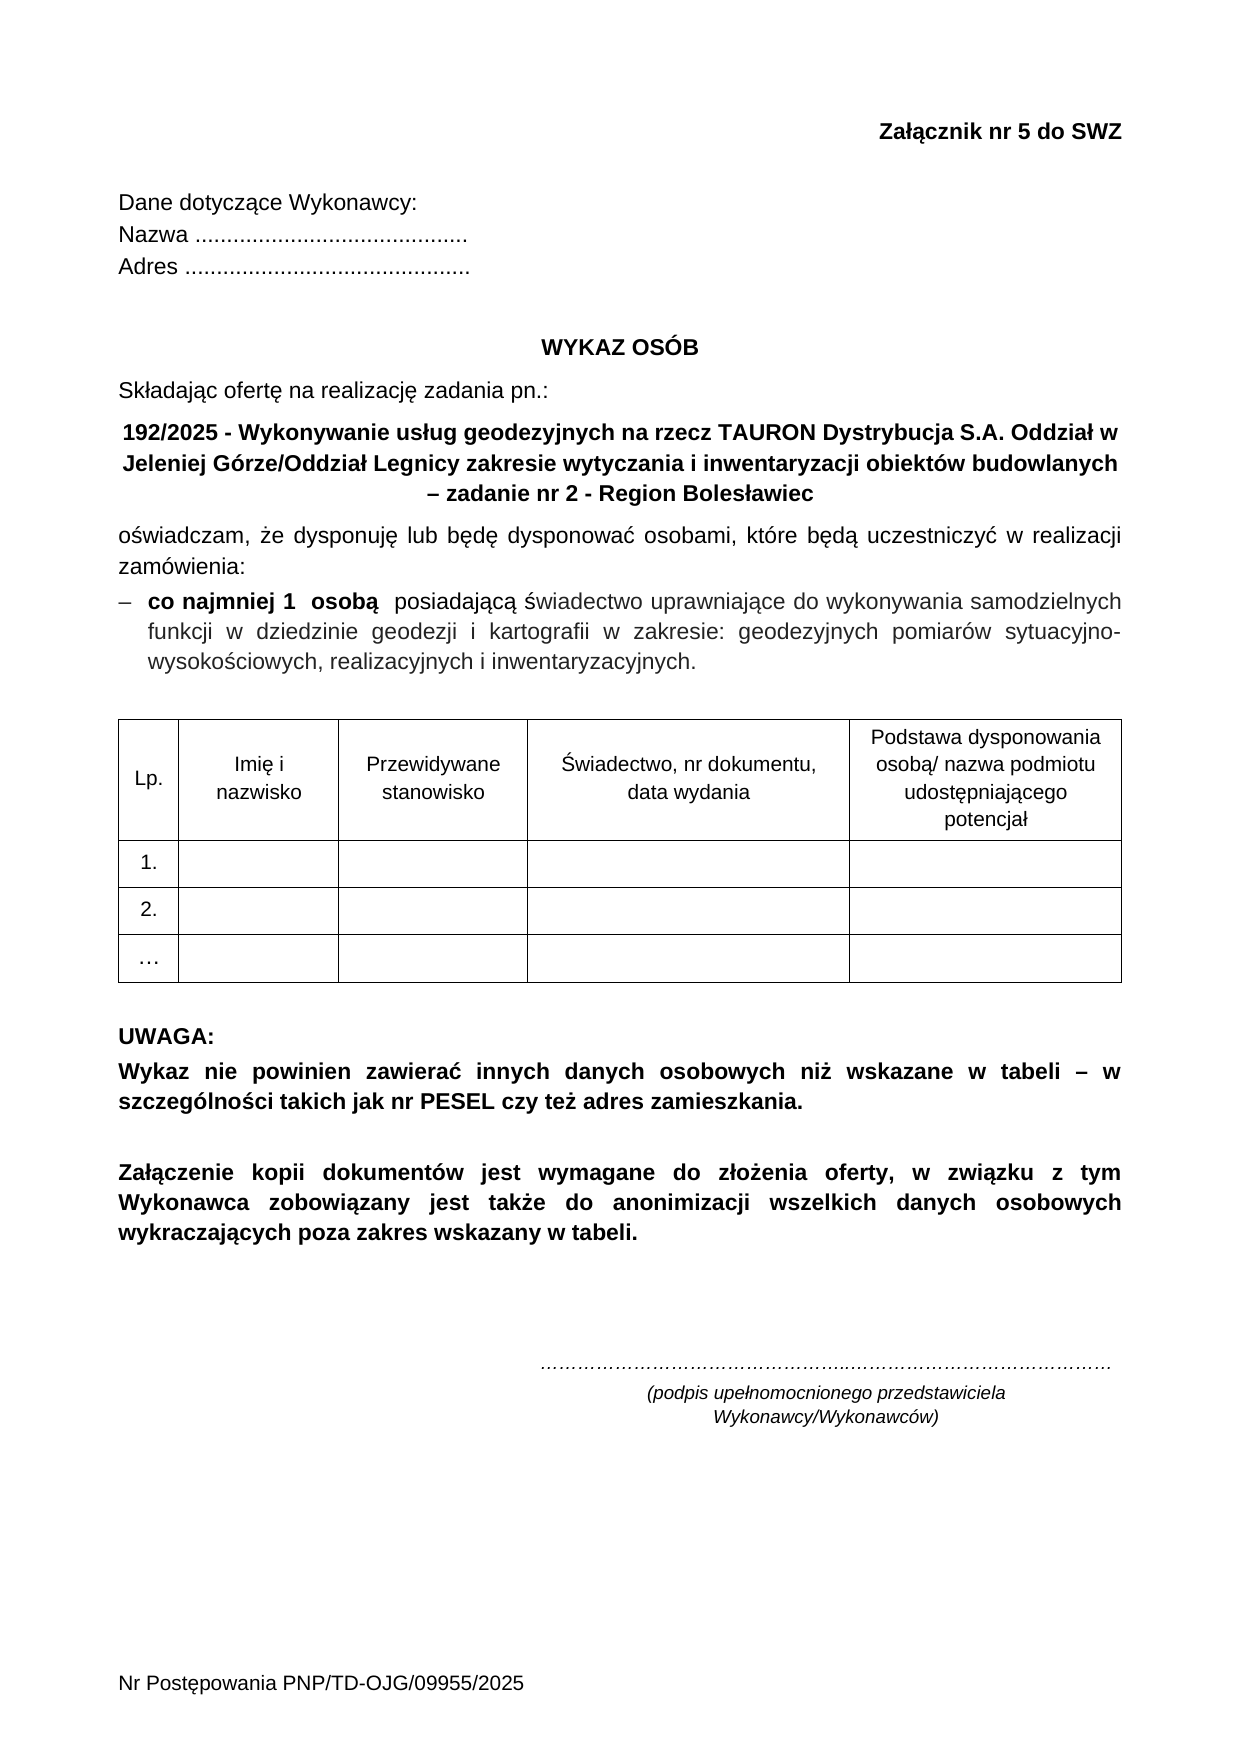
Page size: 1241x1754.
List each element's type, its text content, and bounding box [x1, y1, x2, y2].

text Nazwa ........................................... [118, 221, 1122, 247]
table_cell [528, 935, 849, 982]
text Załączenie kopii dokumentów jest wymagane do złożenia oferty, w związku z tym Wykonawca zobowiązany jest także do anonimizacji wszelkich danych osobowych wykraczających poza zakres wskazany w tabeli. [118, 1159, 1122, 1245]
list co najmniej 1 osobą posiadającą świadectwo uprawniające do wykonywania samodzielnych funkcji w dziedzinie geodezji i kartografii w zakresie: geodezyjnych pomiarów sytuacyjno-wysokościowych, realizacyjnych i inwentaryzacyjnych. [118, 588, 1122, 674]
text Składając ofertę na realizację zadania pn.: [118, 377, 1122, 403]
table_cell [339, 888, 527, 934]
text 192/2025 - Wykonywanie usług geodezyjnych na rzecz TAURON Dystrybucja S.A. Oddział w Jeleniej Górze/Oddział Legnicy zakresie wytyczania i inwentaryzacji obiektów budowlanych – zadanie nr 2 - Region Bolesławiec [118, 419, 1122, 506]
text UWAGA: [118, 1023, 1122, 1049]
text WYKAZ OSÓB [118, 334, 1122, 360]
text Wykaz nie powinien zawierać innych danych osobowych niż wskazane w tabeli – w szczególności takich jak nr PESEL czy też adres zamieszkania. [118, 1058, 1122, 1114]
table_header Podstawa dysponowania osobą/ nazwa podmiotu udostępniającego potencjał [850, 720, 1121, 840]
table_header Imię i nazwisko [179, 720, 338, 840]
text Dane dotyczące Wykonawcy: [118, 188, 1122, 215]
text Adres ............................................. [118, 253, 1122, 279]
table_cell 2. [119, 888, 178, 934]
table_cell [850, 841, 1121, 887]
table_cell [179, 841, 338, 887]
table_cell [339, 841, 527, 887]
text oświadczam, że dysponuję lub będę dysponować osobami, które będą uczestniczyć w realizacji zamówienia: [118, 522, 1122, 579]
table_cell [528, 841, 849, 887]
subtitle Załącznik nr 5 do SWZ [118, 118, 1122, 144]
table_header Świadectwo, nr dokumentu, data wydania [528, 720, 849, 840]
table_cell [850, 888, 1121, 934]
table_cell [528, 888, 849, 934]
table_cell [179, 888, 338, 934]
table_cell 1. [119, 841, 178, 887]
text (podpis upełnomocnionego przedstawiciela Wykonawcy/Wykonawców) [532, 1382, 1122, 1428]
text …………………………………………..…………………………………… [532, 1352, 1122, 1373]
table_cell [339, 935, 527, 982]
table_cell … [119, 935, 178, 982]
table_header Przewidywane stanowisko [339, 720, 527, 840]
table_header Lp. [119, 720, 178, 840]
table_cell [179, 935, 338, 982]
table_cell [850, 935, 1121, 982]
